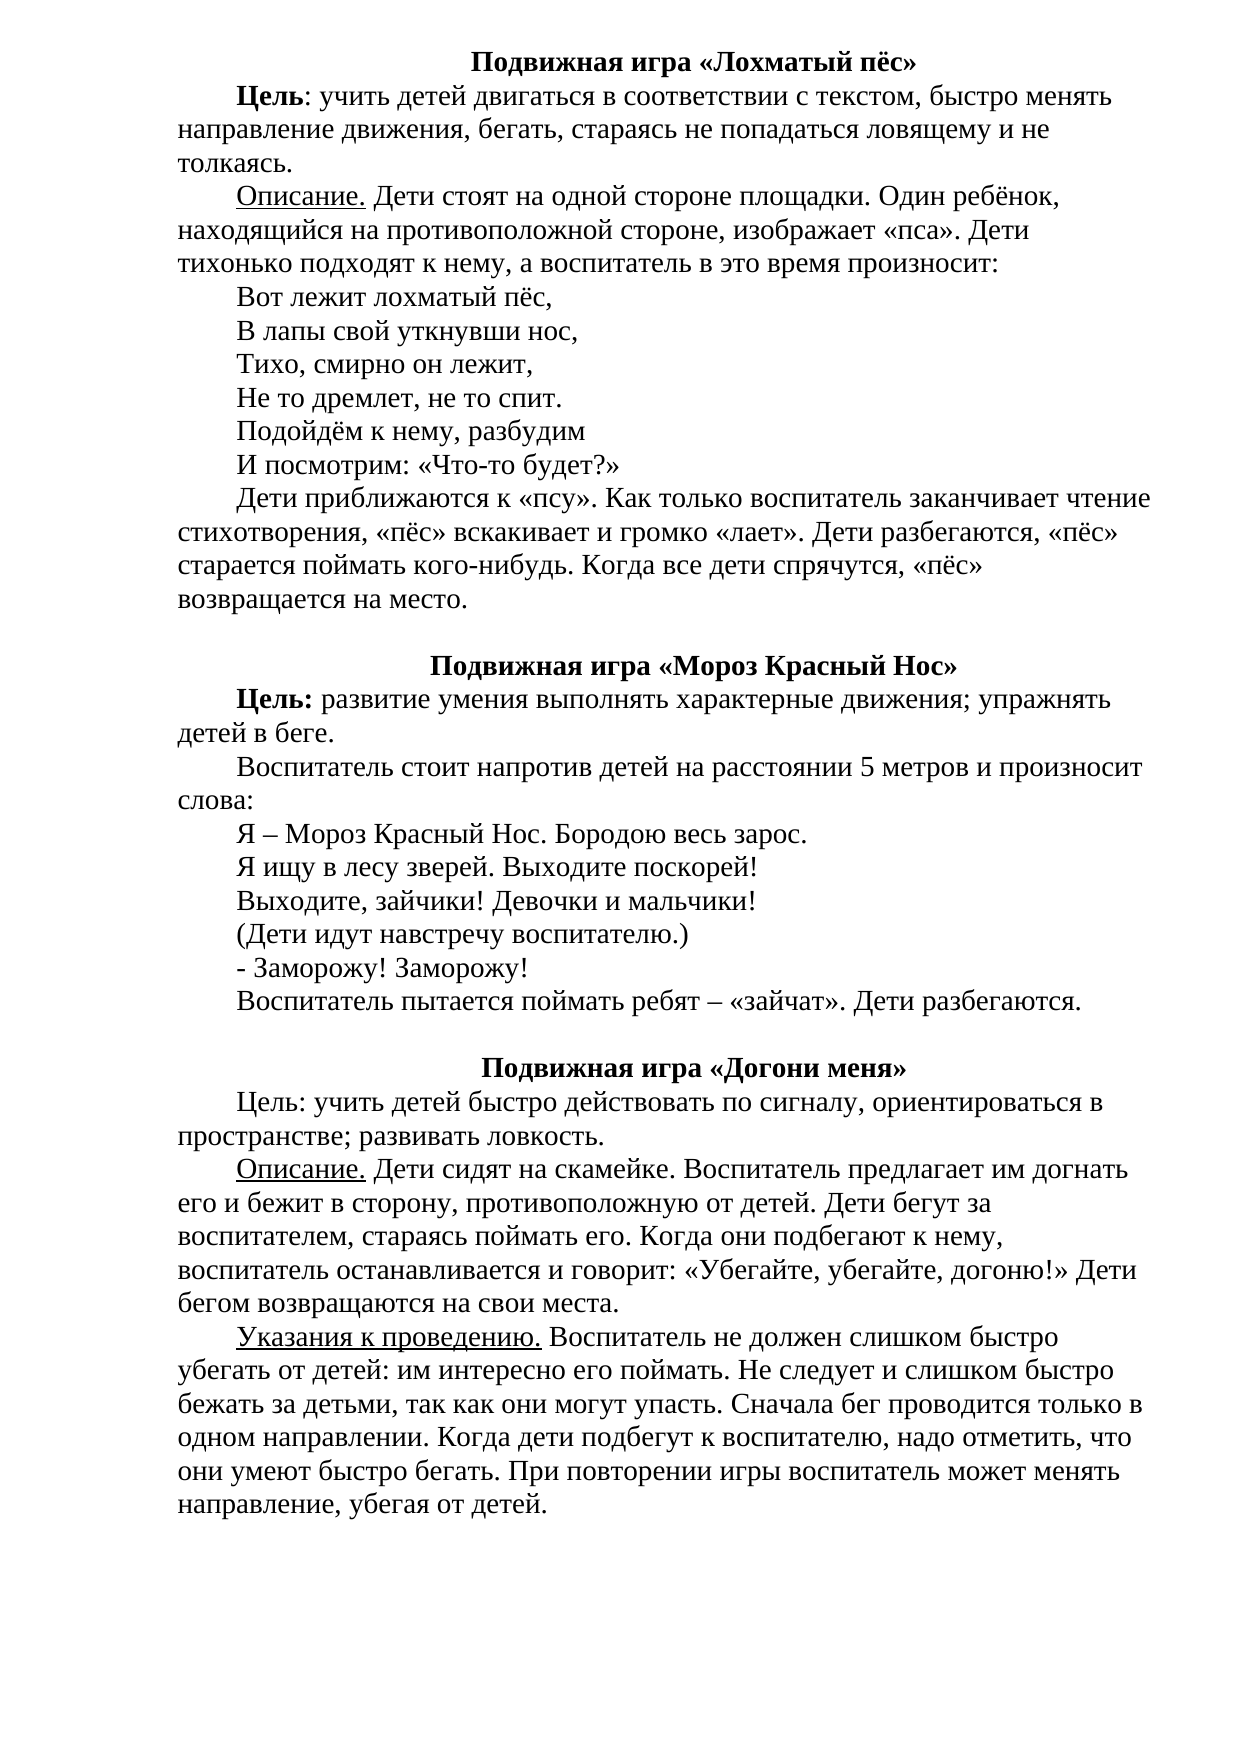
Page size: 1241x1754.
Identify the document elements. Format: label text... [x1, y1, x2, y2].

text Воспитатель стоит напротив детей на расстоянии 5 метров и произносит слова: [177, 749, 1152, 816]
text (Дети идут навстречу воспитателю.) [177, 916, 1152, 950]
text И посмотрим: «Что-то будет?» [177, 447, 1152, 480]
text В лапы свой уткнувши нос, [177, 313, 1152, 346]
text Подвижная игра «Догони меня» [177, 1051, 1152, 1084]
text Воспитатель пытается поймать ребят – «зайчат». Дети разбегаются. [177, 983, 1152, 1017]
text Тихо, смирно он лежит, [177, 346, 1152, 380]
text Подвижная игра «Лохматый пёс» [177, 44, 1152, 78]
text Не то дремлет, не то спит. [177, 380, 1152, 413]
text - Заморожу! Заморожу! [177, 950, 1152, 983]
text Цель: развитие умения выполнять характерные движения; упражнять детей в беге. [177, 682, 1152, 749]
text Я – Мороз Красный Нос. Бородою весь зарос. [177, 816, 1152, 849]
text Указания к проведению. Воспитатель не должен слишком быстро убегать от детей: им интересно его поймать. Не следует и слишком быстро бежать за детьми, так как они могут упасть. Сначала бег проводится только в одном направлении. Когда дети подбегут к воспитателю, надо отметить, что они умеют быстро бегать. При повторении игры воспитатель может менять направление, убегая от детей. [177, 1319, 1152, 1520]
text Описание. Дети стоят на одной стороне площадки. Один ребёнок, находящийся на противоположной стороне, изображает «пса». Дети тихонько подходят к нему, а воспитатель в это время произносит: [177, 178, 1152, 279]
text Я ищу в лесу зверей. Выходите поскорей! [177, 849, 1152, 883]
text Выходите, зайчики! Девочки и мальчики! [177, 883, 1152, 916]
text Цель: учить детей двигаться в соответствии с текстом, быстро менять направление движения, бегать, стараясь не попадаться ловящему и не толкаясь. [177, 78, 1152, 178]
text Дети приближаются к «псу». Как только воспитатель заканчивает чтение стихотворения, «пёс» вскакивает и громко «лает». Дети разбегаются, «пёс» старается поймать кого-нибудь. Когда все дети спрячутся, «пёс» возвращается на место. [177, 480, 1152, 614]
text Описание. Дети сидят на скамейке. Воспитатель предлагает им догнать его и бежит в сторону, противоположную от детей. Дети бегут за воспитателем, стараясь поймать его. Когда они подбегают к нему, воспитатель останавливается и говорит: «Убегайте, убегайте, догоню!» Дети бегом возвращаются на свои места. [177, 1151, 1152, 1319]
text Вот лежит лохматый пёс, [177, 279, 1152, 313]
text Подвижная игра «Мороз Красный Нос» [177, 648, 1152, 682]
text Подойдём к нему, разбудим [177, 413, 1152, 447]
text Цель: учить детей быстро действовать по сигналу, ориентироваться в пространстве; развивать ловкость. [177, 1084, 1152, 1151]
